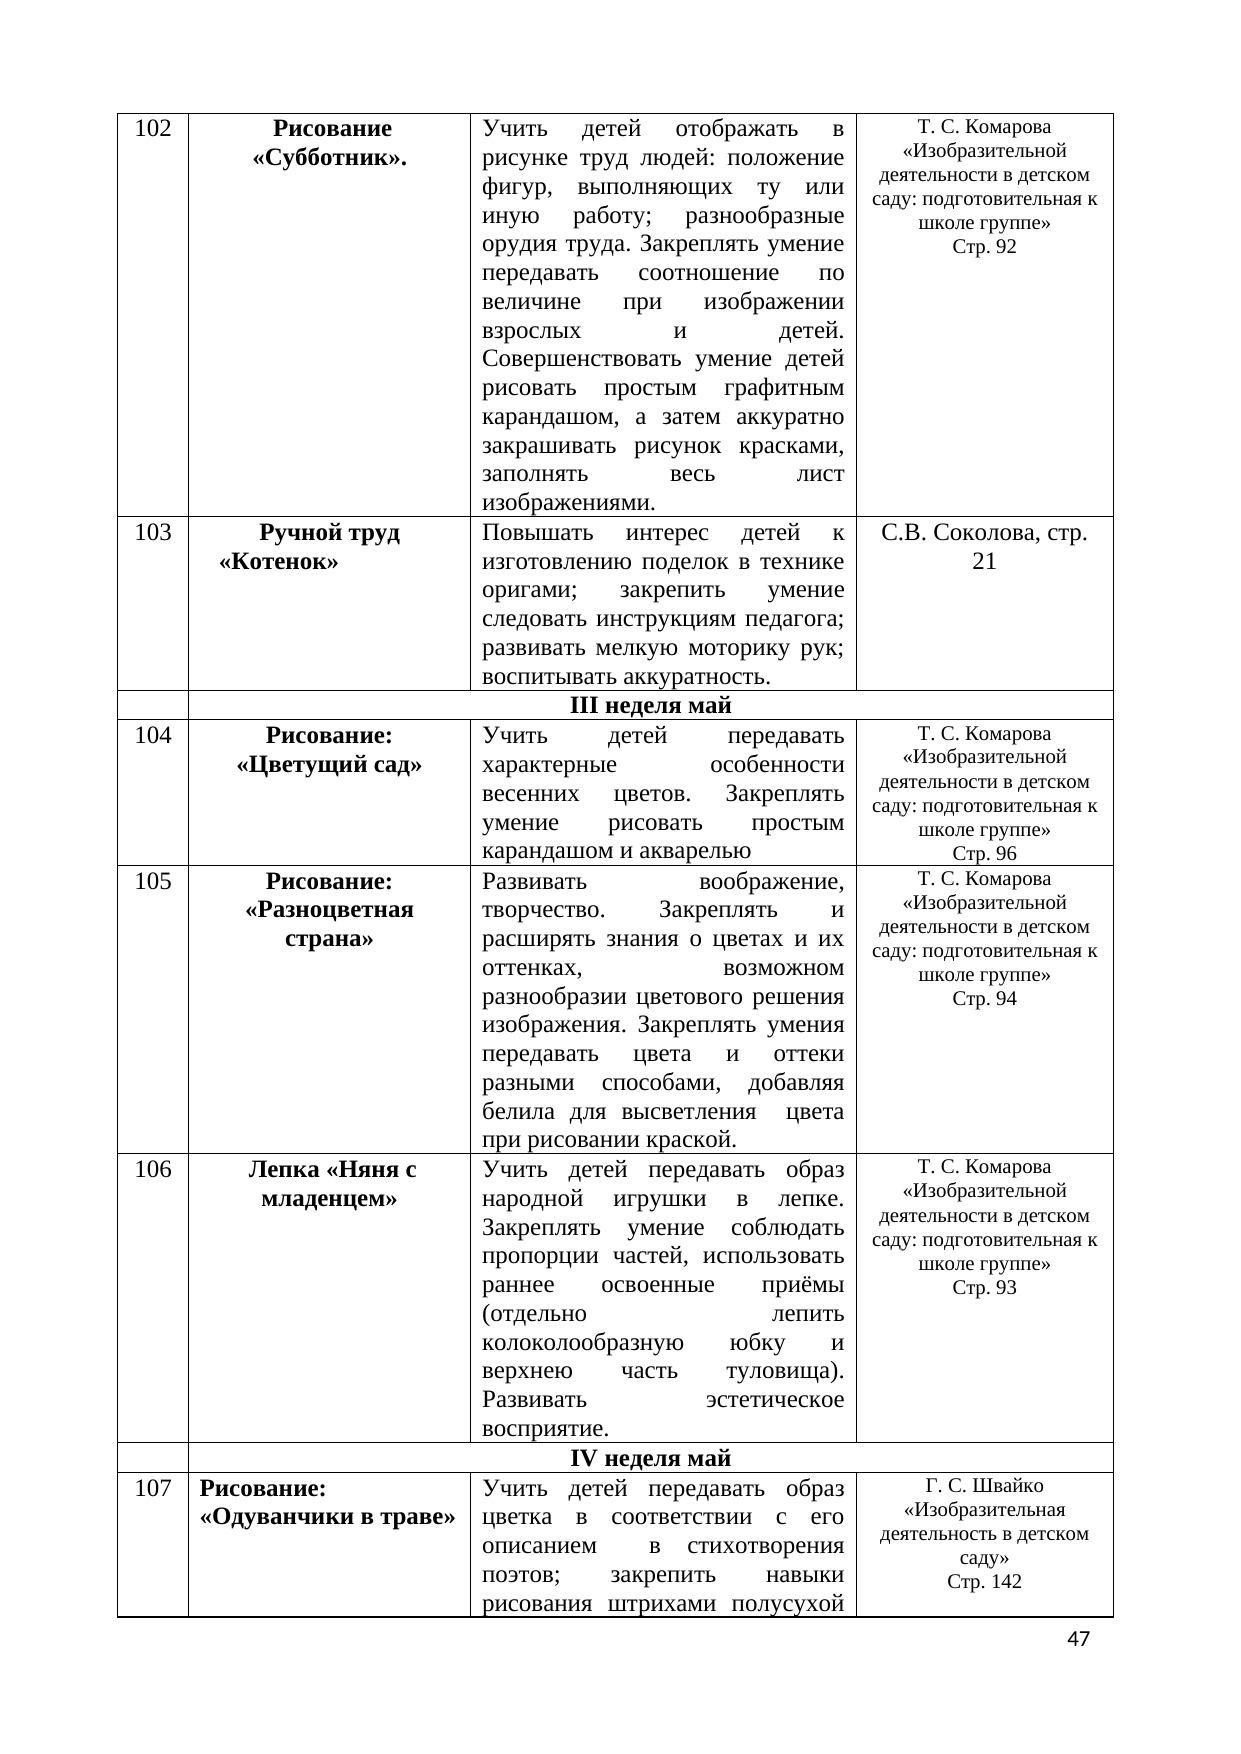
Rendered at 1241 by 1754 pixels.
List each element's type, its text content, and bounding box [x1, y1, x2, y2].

table_cell Учить детей передавать образ народной игрушки в лепке. Закреплять умение соблюдать пропорции частей, использовать раннее освоенные приёмы (отдельно лепить колоколообразную юбку и верхнею часть туловища). Развивать эстетическое восприятие. [471, 1154, 856, 1442]
table_cell IV неделя май [189, 1443, 1113, 1472]
table_cell [118, 1443, 188, 1472]
table_cell Рисование: «Разноцветная страна» [189, 866, 470, 1153]
table_cell Т. С. Комарова «Изобразительной деятельности в детском саду: подготовительная к школе группе» Стр. 92 [857, 114, 1113, 516]
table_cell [857, 1473, 1113, 1616]
table_cell Ручной труд «Котенок» [189, 517, 470, 689]
table_cell 102 [118, 114, 188, 516]
table_cell 107 [118, 1473, 188, 1616]
table_cell С.В. Соколова, стр. 21 [857, 517, 1113, 689]
table_cell Лепка «Няня с младенцем» [189, 1154, 470, 1442]
table_cell 105 [118, 866, 188, 1153]
table_cell Т. С. Комарова «Изобразительной деятельности в детском саду: подготовительная к школе группе» Стр. 93 [857, 1154, 1113, 1442]
table_cell Повышать интерес детей к изготовлению поделок в технике оригами; закрепить умение следовать инструкциям педагога; развивать мелкую моторику рук; воспитывать аккуратность. [471, 517, 856, 689]
table_cell 103 [118, 517, 188, 689]
table_cell Т. С. Комарова «Изобразительной деятельности в детском саду: подготовительная к школе группе» Стр. 94 [857, 866, 1113, 1153]
table_cell 104 [118, 720, 188, 865]
table_cell III неделя май [189, 691, 1113, 719]
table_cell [471, 1473, 856, 1616]
table_cell 106 [118, 1154, 188, 1442]
table_cell Развивать воображение, творчество. Закреплять и расширять знания о цветах и их оттенках, возможном разнообразии цветового решения изображения. Закреплять умения передавать цвета и оттеки разными способами, добавляя белила для высветления цвета при рисовании краской. [471, 866, 856, 1153]
table_cell Т. С. Комарова «Изобразительной деятельности в детском саду: подготовительная к школе группе» Стр. 96 [857, 720, 1113, 865]
table_cell Рисование «Субботник». [189, 114, 470, 516]
table_cell [118, 691, 188, 719]
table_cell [189, 1473, 470, 1616]
table_cell Учить детей передавать характерные особенности весенних цветов. Закреплять умение рисовать простым карандашом и акварелью [471, 720, 856, 865]
table_cell Учить детей отображать в рисунке труд людей: положение фигур, выполняющих ту или иную работу; разнообразные орудия труда. Закреплять умение передавать соотношение по величине при изображении взрослых и детей. Совершенствовать умение детей рисовать простым графитным карандашом, а затем аккуратно закрашивать рисунок красками, заполнять весь лист изображениями. [471, 114, 856, 516]
table_cell Рисование: «Цветущий сад» [189, 720, 470, 865]
